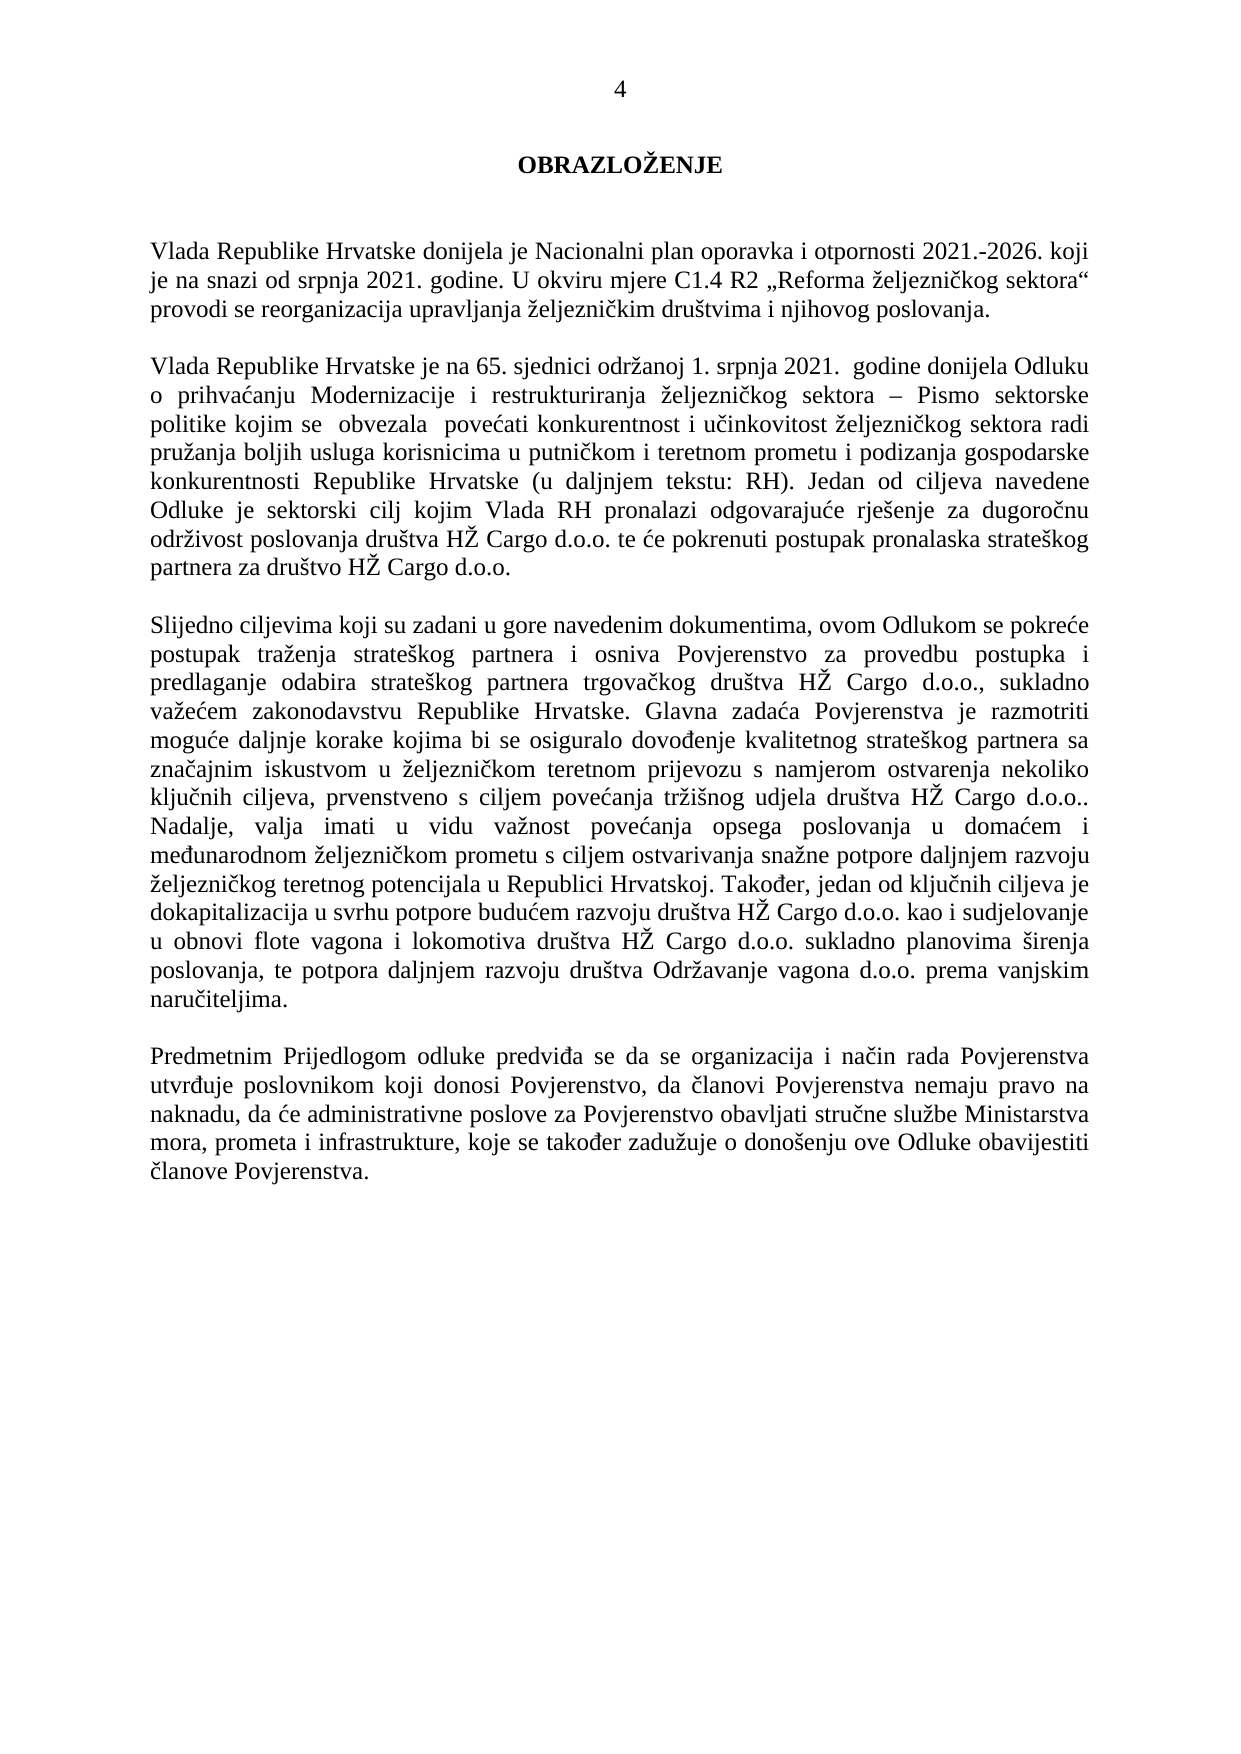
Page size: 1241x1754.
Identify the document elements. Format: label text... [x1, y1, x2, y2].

text Predmetnim Prijedlogom odluke predviđa se da se organizacija i način rada Povjerenstva utvrđuje poslovnikom koji donosi Povjerenstvo, da članovi Povjerenstva nemaju pravo na naknadu, da će administrativne poslove za Povjerenstvo obavljati stručne službe Ministarstva mora, prometa i infrastrukture, koje se također zadužuje o donošenju ove Odluke obavijestiti članove Povjerenstva. [150, 1041, 1090, 1185]
text OBRAZLOŽENJE [150, 150, 1090, 179]
text Slijedno ciljevima koji su zadani u gore navedenim dokumentima, ovom Odlukom se pokreće postupak traženja strateškog partnera i osniva Povjerenstvo za provedbu postupka i predlaganje odabira strateškog partnera trgovačkog društva HŽ Cargo d.o.o., sukladno važećem zakonodavstvu Republike Hrvatske. Glavna zadaća Povjerenstva je razmotriti moguće daljnje korake kojima bi se osiguralo dovođenje kvalitetnog strateškog partnera sa značajnim iskustvom u željezničkom teretnom prijevozu s namjerom ostvarenja nekoliko ključnih ciljeva, prvenstveno s ciljem povećanja tržišnog udjela društva HŽ Cargo d.o.o.. Nadalje, valja imati u vidu važnost povećanja opsega poslovanja u domaćem i međunarodnom željezničkom prometu s ciljem ostvarivanja snažne potpore daljnjem razvoju željezničkog teretnog potencijala u Republici Hrvatskoj. Također, jedan od ključnih ciljeva je dokapitalizacija u svrhu potpore budućem razvoju društva HŽ Cargo d.o.o. kao i sudjelovanje u obnovi flote vagona i lokomotiva društva HŽ Cargo d.o.o. sukladno planovima širenja poslovanja, te potpora daljnjem razvoju društva Održavanje vagona d.o.o. prema vanjskim naručiteljima. [150, 610, 1090, 1012]
text Vlada Republike Hrvatske je na 65. sjednici održanoj 1. srpnja 2021. godine donijela Odluku o prihvaćanju Modernizacije i restrukturiranja željezničkog sektora – Pismo sektorske politike kojim se obvezala povećati konkurentnost i učinkovitost željezničkog sektora radi pružanja boljih usluga korisnicima u putničkom i teretnom prometu i podizanja gospodarske konkurentnosti Republike Hrvatske (u daljnjem tekstu: RH). Jedan od ciljeva navedene Odluke je sektorski cilj kojim Vlada RH pronalazi odgovarajuće rješenje za dugoročnu održivost poslovanja društva HŽ Cargo d.o.o. te će pokrenuti postupak pronalaska strateškog partnera za društvo HŽ Cargo d.o.o. [150, 351, 1090, 581]
text Vlada Republike Hrvatske donijela je Nacionalni plan oporavka i otpornosti 2021.-2026. koji je na snazi od srpnja 2021. godine. U okviru mjere C1.4 R2 „Reforma željezničkog sektora“ provodi se reorganizacija upravljanja željezničkim društvima i njihovog poslovanja. [150, 236, 1090, 322]
